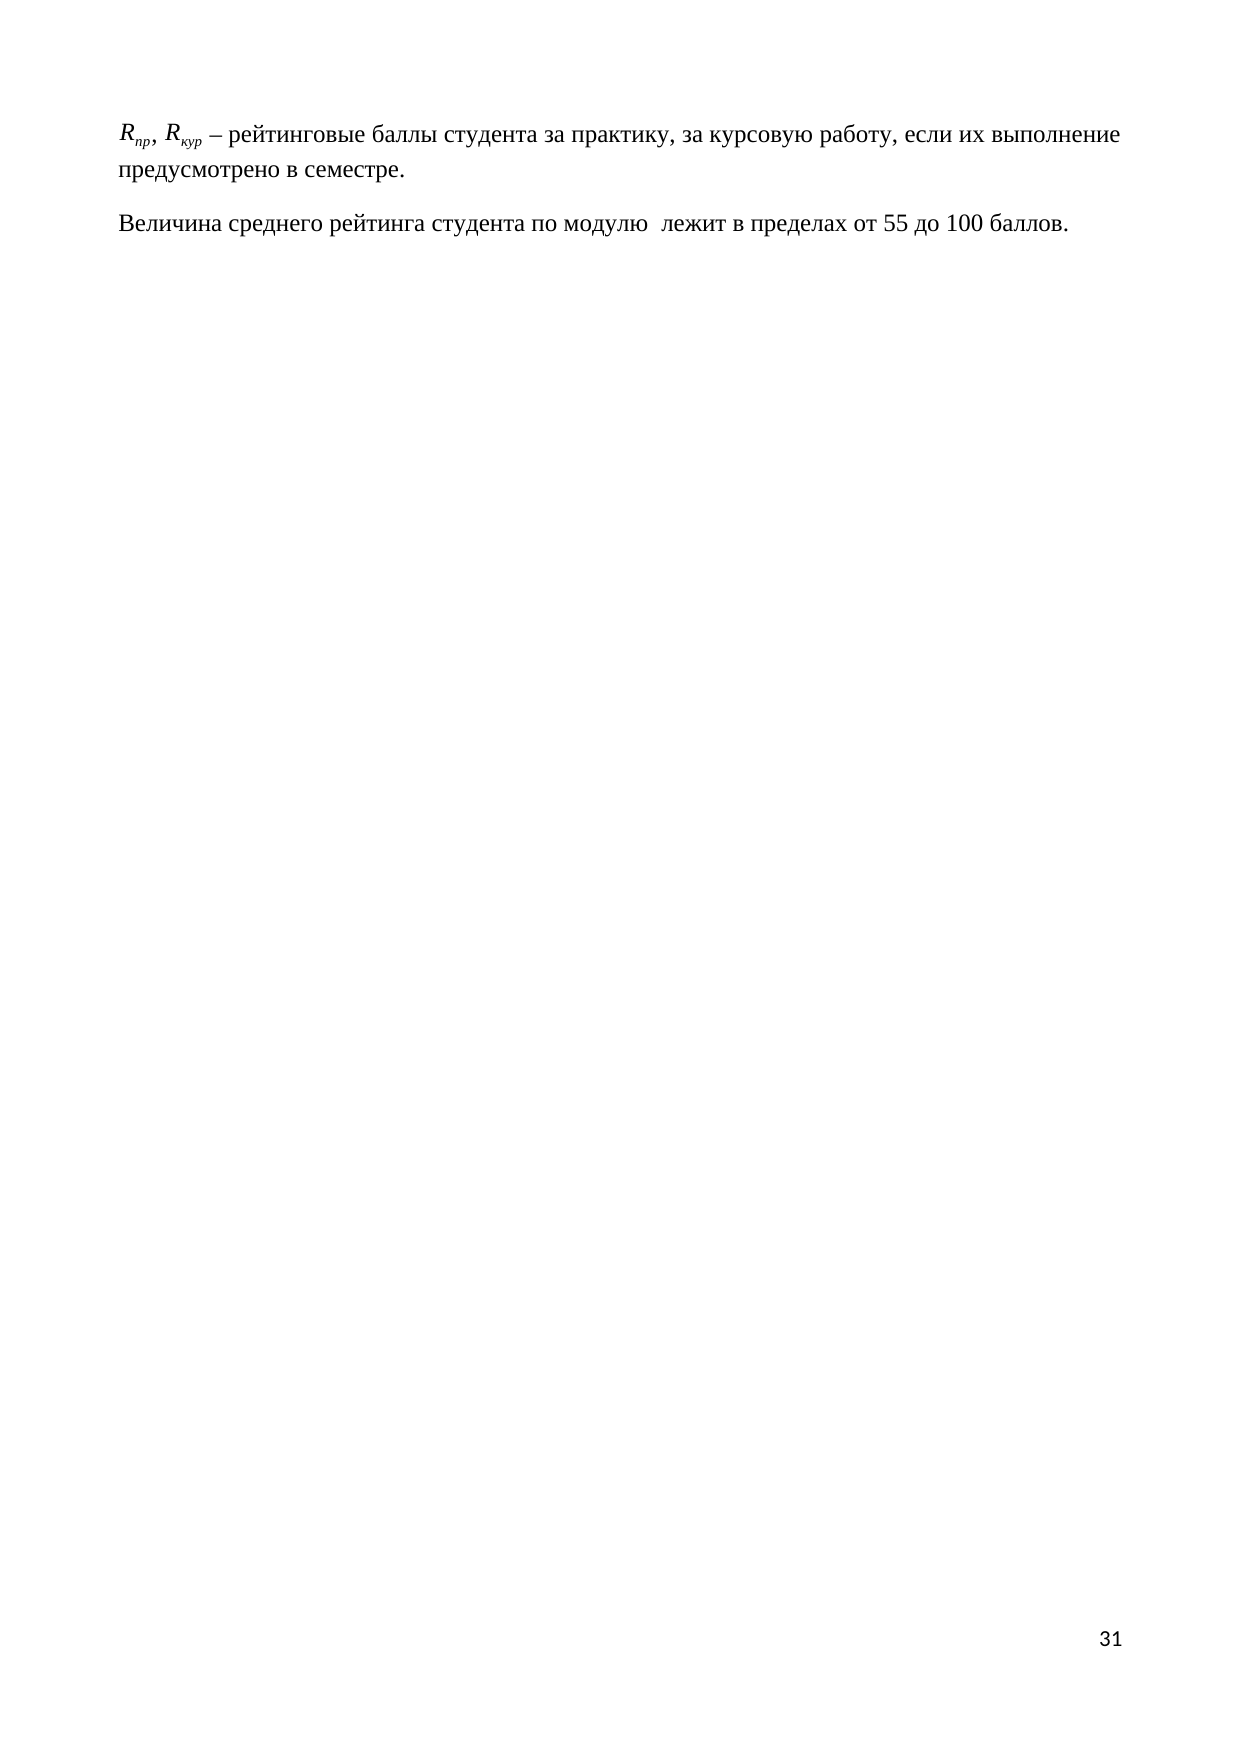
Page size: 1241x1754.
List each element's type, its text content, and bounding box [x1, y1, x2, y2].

text Величина среднего рейтинга студента по модулю лежит в пределах от 55 до 100 баллов. [118, 208, 1122, 237]
text , – рейтинговые баллы студента за практику, за курсовую работу, если их выполнение предусмотрено в семестре. [118, 118, 1122, 183]
